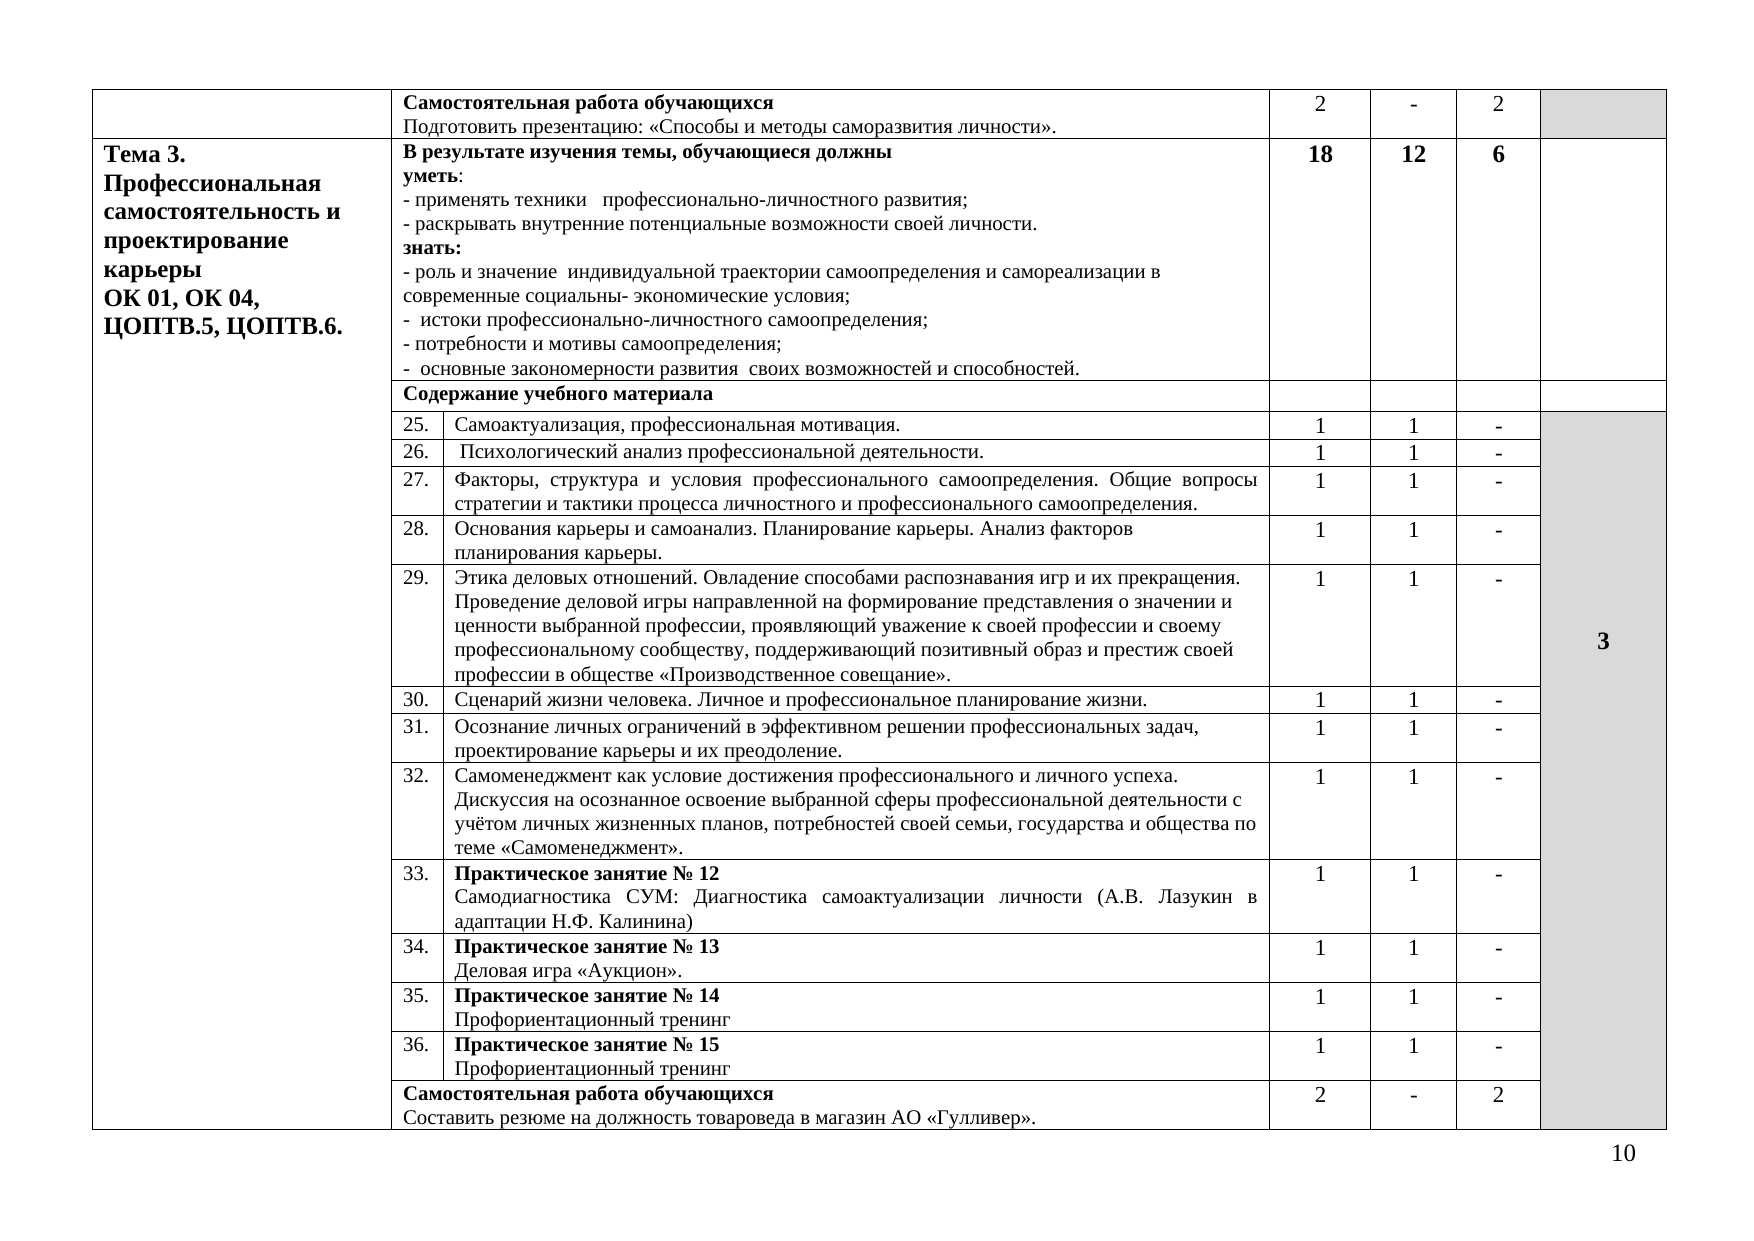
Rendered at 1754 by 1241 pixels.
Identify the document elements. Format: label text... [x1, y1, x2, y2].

table_cell 29. [392, 565, 443, 686]
table_cell - [1457, 440, 1540, 466]
table_cell - [1457, 687, 1540, 713]
table_cell 1 [1270, 983, 1370, 1031]
table_cell [1541, 381, 1666, 411]
table_cell 1 [1270, 516, 1370, 564]
table_cell Самоменеджмент как условие достижения профессионального и личного успеха. Дискуссия на осознанное освоение выбранной сферы профессиональной деятельности с учётом личных жизненных планов, потребностей своей семьи, государства и общества по теме «Самоменеджмент». [444, 763, 1269, 859]
table_cell 1 [1270, 565, 1370, 686]
table_cell - [1371, 1081, 1456, 1129]
table_cell 1 [1371, 516, 1456, 564]
table_cell 1 [1270, 412, 1370, 438]
table_cell - [1457, 763, 1540, 859]
table_cell 1 [1371, 565, 1456, 686]
table_cell 26. [392, 440, 443, 466]
table_cell 1 [1371, 860, 1456, 933]
table_cell 1 [1270, 440, 1370, 466]
table_cell Факторы, структура и условия профессионального самоопределения. Общие вопросы стратегии и тактики процесса личностного и профессионального самоопределения. [444, 467, 1269, 515]
table_cell В результате изучения темы, обучающиеся должны уметь: - применять техники профессионально-личностного развития; - раскрывать внутренние потенциальные возможности своей личности. знать: - роль и значение индивидуальной траектории самоопределения и самореализации в современные социальны- экономические условия; - истоки профессионально-личностного самоопределения; - потребности и мотивы самоопределения; - основные закономерности развития своих возможностей и способностей. [392, 139, 1269, 379]
table_cell 2 [1457, 90, 1540, 138]
table_cell - [1457, 467, 1540, 515]
table_cell [1457, 381, 1540, 411]
table_cell 1 [1371, 763, 1456, 859]
table_cell 1 [1371, 412, 1456, 438]
table_cell [1270, 381, 1370, 411]
table_cell 30. [392, 687, 443, 713]
table_cell Практическое занятие № 15 Профориентационный тренинг [444, 1032, 1269, 1080]
table_cell 2 [1270, 90, 1370, 138]
table_cell 33. [392, 860, 443, 933]
table_cell 1 [1371, 467, 1456, 515]
table_cell - [1457, 1032, 1540, 1080]
table_cell Сценарий жизни человека. Личное и профессиональное планирование жизни. [444, 687, 1269, 713]
table_cell 1 [1270, 763, 1370, 859]
table_cell Психологический анализ профессиональной деятельности. [444, 440, 1269, 466]
table_cell - [1457, 934, 1540, 982]
table_cell 36. [392, 1032, 443, 1080]
table_cell 1 [1270, 1032, 1370, 1080]
table_cell 1 [1371, 983, 1456, 1031]
table_cell - [1457, 714, 1540, 762]
table_cell 1 [1270, 714, 1370, 762]
table_cell 1 [1371, 440, 1456, 466]
table_cell 2 [1457, 1081, 1540, 1129]
table_cell 1 [1371, 714, 1456, 762]
table_cell 6 [1457, 139, 1540, 379]
table_cell 1 [1270, 467, 1370, 515]
table_cell 34. [392, 934, 443, 982]
table_cell 31. [392, 714, 443, 762]
table_cell Содержание учебного материала [392, 381, 1269, 411]
table_cell 1 [1371, 934, 1456, 982]
table_cell 1 [1270, 860, 1370, 933]
table_cell Практическое занятие № 14 Профориентационный тренинг [444, 983, 1269, 1031]
table_cell Практическое занятие № 13 Деловая игра «Аукцион». [444, 934, 1269, 982]
table_cell Самостоятельная работа обучающихся Составить резюме на должность товароведа в магазин АО «Гулливер». [392, 1081, 1269, 1129]
table_cell 1 [1270, 687, 1370, 713]
table_cell - [1457, 983, 1540, 1031]
table_cell Самоактуализация, профессиональная мотивация. [444, 412, 1269, 438]
table_cell 25. [392, 412, 443, 438]
table_cell 1 [1371, 1032, 1456, 1080]
table_cell 32. [392, 763, 443, 859]
table_cell Осознание личных ограничений в эффективном решении профессиональных задач, проектирование карьеры и их преодоление. [444, 714, 1269, 762]
table_cell Тема 3. Профессиональная самостоятельность и проектирование карьеры ОК 01, ОК 04, ЦОПТВ.5, ЦОПТВ.6. [93, 139, 391, 1129]
table_cell [1541, 139, 1666, 379]
table_cell 27. [392, 467, 443, 515]
table_cell Практическое занятие № 12 Самодиагностика СУМ: Диагностика самоактуализации личности (А.В. Лазукин в адаптации Н.Ф. Калинина) [444, 860, 1269, 933]
table_cell - [1457, 412, 1540, 438]
table_cell 3 [1541, 412, 1666, 1129]
table_cell - [1371, 90, 1456, 138]
table_cell 2 [1270, 1081, 1370, 1129]
table_cell - [1457, 516, 1540, 564]
table_cell - [1457, 860, 1540, 933]
table_cell 12 [1371, 139, 1456, 379]
table_cell 18 [1270, 139, 1370, 379]
table_cell 1 [1371, 687, 1456, 713]
table_cell Самостоятельная работа обучающихся Подготовить презентацию: «Способы и методы саморазвития личности». [392, 90, 1269, 138]
table_cell Этика деловых отношений. Овладение способами распознавания игр и их прекращения. Проведение деловой игры направленной на формирование представления о значении и ценности выбранной профессии, проявляющий уважение к своей профессии и своему профессиональному сообществу, поддерживающий позитивный образ и престиж своей профессии в обществе «Производственное совещание». [444, 565, 1269, 686]
table_cell 1 [1270, 934, 1370, 982]
table_cell Основания карьеры и самоанализ. Планирование карьеры. Анализ факторов планирования карьеры. [444, 516, 1269, 564]
table_cell [1371, 381, 1456, 411]
table_cell 35. [392, 983, 443, 1031]
table_cell - [1457, 565, 1540, 686]
table_cell 28. [392, 516, 443, 564]
